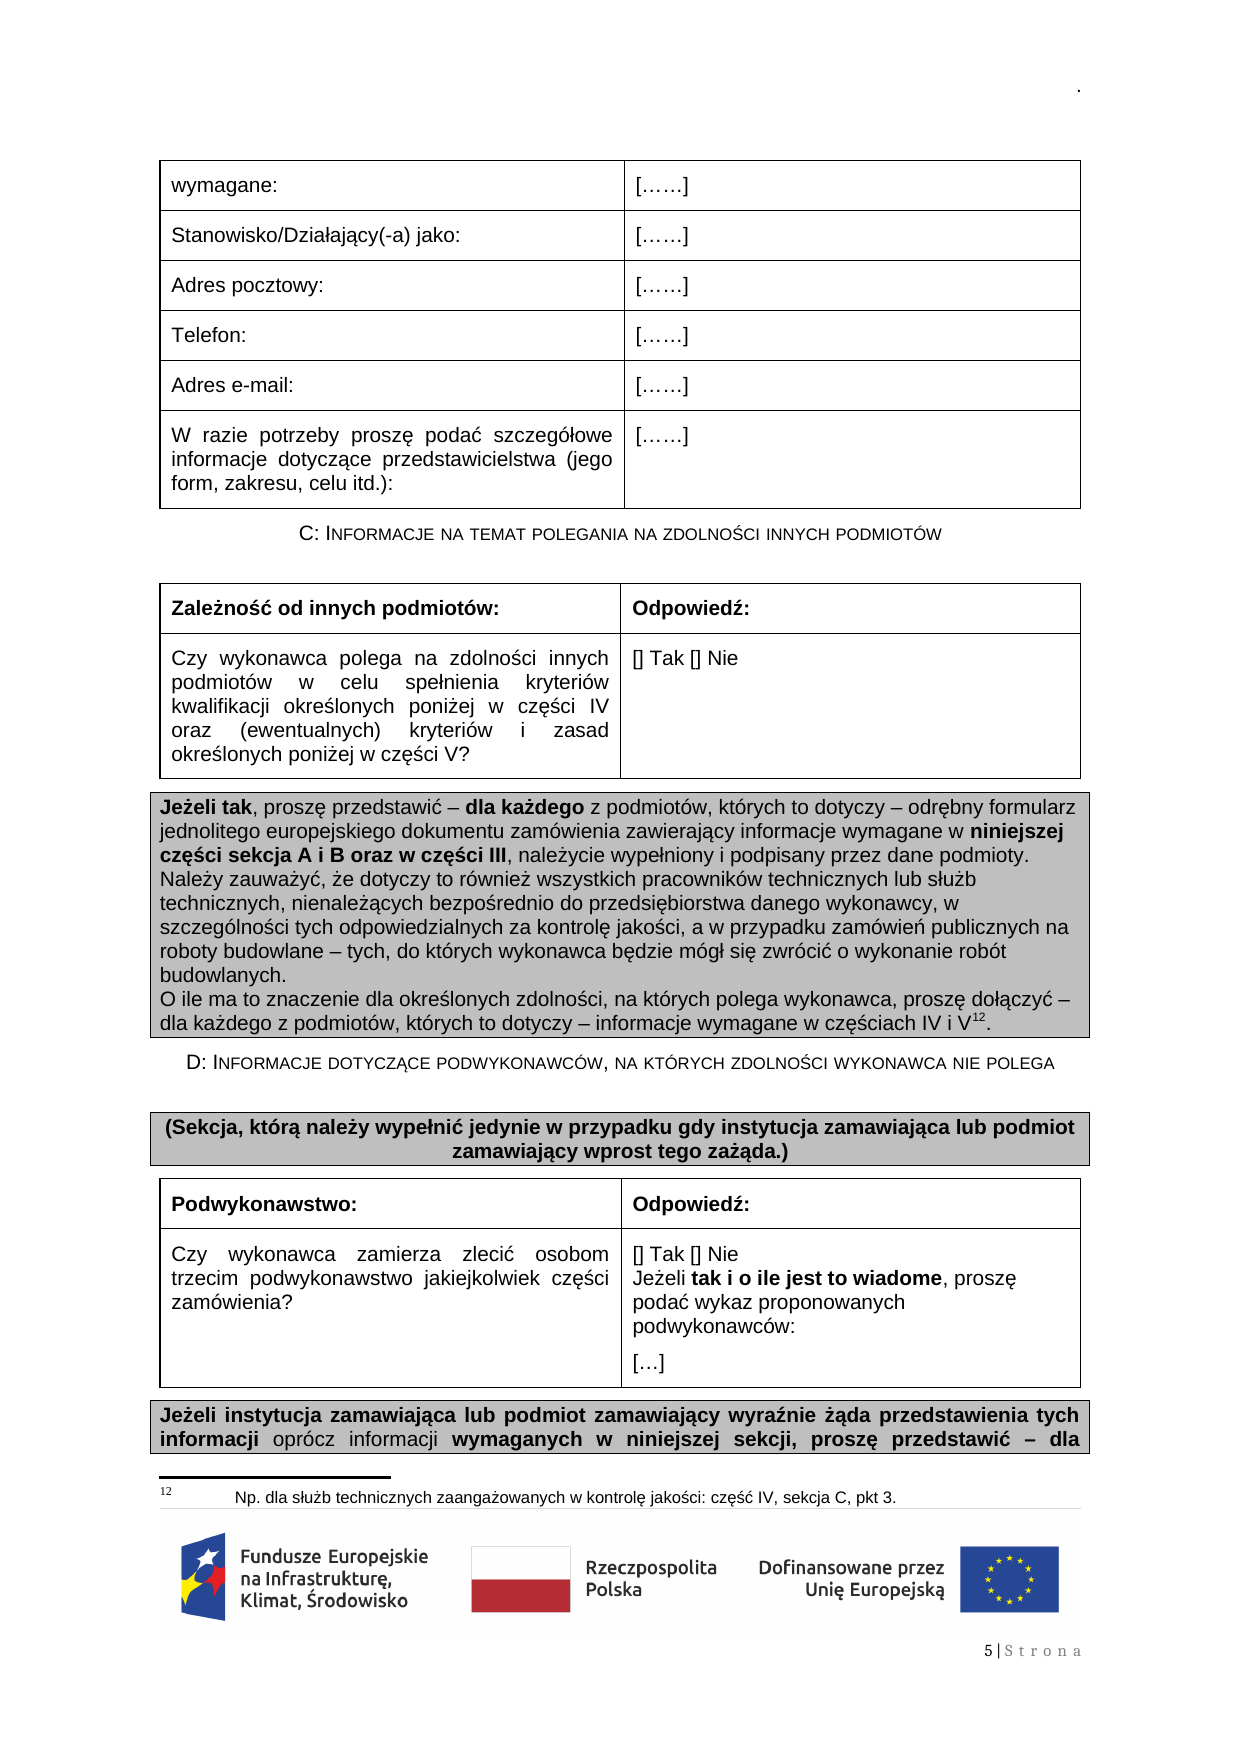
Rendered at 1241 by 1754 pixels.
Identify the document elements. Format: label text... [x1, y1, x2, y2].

text D: Informacje dotyczące podwykonawców, na których zdolności wykonawca nie polega [159, 1050, 1081, 1074]
table_cell Telefon: [161, 311, 624, 359]
table_cell [……] [625, 311, 1080, 359]
table_header Odpowiedź: [621, 584, 1080, 632]
table_header Odpowiedź: [622, 1179, 1080, 1228]
table_cell [……] [625, 211, 1080, 259]
text Jeżeli tak, proszę przedstawić – dla każdego z podmiotów, których to dotyczy – odrębny formularz jednolitego europejskiego dokumentu zamówienia zawierający informacje wymagane w niniejszej części sekcja A i B oraz w części III, należycie wypełniony i podpisany przez dane podmioty. Należy zauważyć, że dotyczy to również wszystkich pracowników technicznych lub służb technicznych, nienależących bezpośrednio do przedsiębiorstwa danego wykonawcy, w szczególności tych odpowiedzialnych za kontrolę jakości, a w przypadku zamówień publicznych na roboty budowlane – tych, do których wykonawca będzie mógł się zwrócić o wykonanie robót budowlanych. O ile ma to znaczenie dla określonych zdolności, na których polega wykonawca, proszę dołączyć – dla każdego z podmiotów, których to dotyczy – informacje wymagane w częściach IV i V. [151, 793, 1089, 1037]
table_cell Stanowisko/Działający(-a) jako: [161, 211, 624, 259]
table_cell Adres pocztowy: [161, 261, 624, 309]
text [151, 1401, 1089, 1453]
table_cell W razie potrzeby proszę podać szczegółowe informacje dotyczące przedstawicielstwa (jego form, zakresu, celu itd.): [161, 411, 624, 507]
table_cell [……] [625, 261, 1080, 309]
table_cell [……], [……] [625, 161, 1080, 209]
table_cell Czy wykonawca polega na zdolności innych podmiotów w celu spełnienia kryteriów kwalifikacji określonych poniżej w części IV oraz (ewentualnych) kryteriów i zasad określonych poniżej w części V? [161, 634, 620, 778]
table_cell Czy wykonawca zamierza zlecić osobom trzecim podwykonawstwo jakiejkolwiek części zamówienia? [161, 1229, 621, 1387]
table_header Zależność od innych podmiotów: [161, 584, 620, 632]
table_cell [] Tak [] Nie [621, 634, 1080, 778]
table_cell [……] [625, 361, 1080, 409]
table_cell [161, 161, 624, 209]
table_cell [] Tak [] Nie Jeżeli tak i o ile jest to wiadome, proszę podać wykaz proponowanych podwykonawców: […] [622, 1229, 1080, 1387]
table_cell [……] [625, 411, 1080, 507]
table_header Podwykonawstwo: [161, 1179, 621, 1228]
table_cell Adres e-mail: [161, 361, 624, 409]
text C: Informacje na temat polegania na zdolności innych podmiotów [159, 521, 1081, 545]
text (Sekcja, którą należy wypełnić jedynie w przypadku gdy instytucja zamawiająca lub podmiot zamawiający wprost tego zażąda.) [151, 1113, 1089, 1165]
